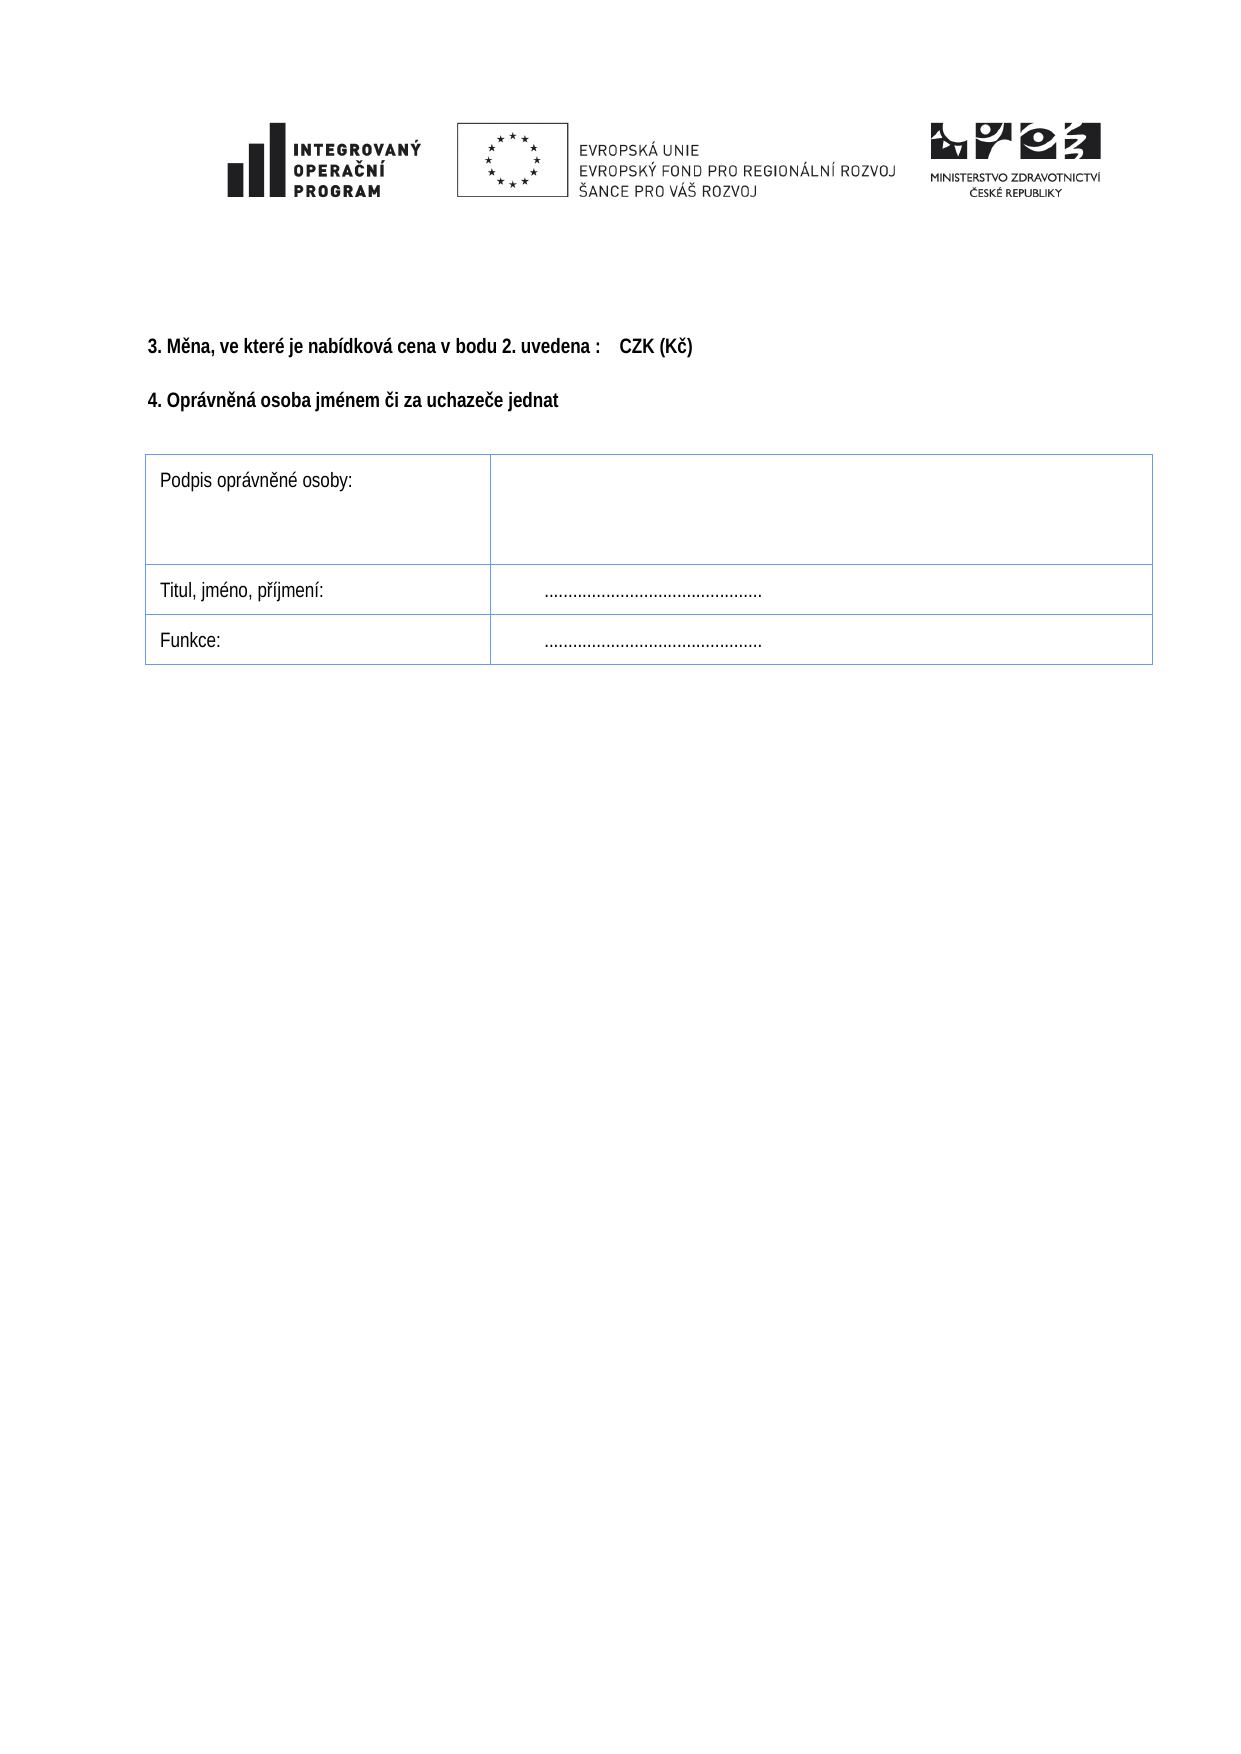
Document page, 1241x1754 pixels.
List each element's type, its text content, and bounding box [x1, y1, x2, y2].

text 3. Měna, ve které je nabídková cena v bodu 2. uvedena : CZK (Kč) [148, 329, 1093, 358]
table_header [491, 455, 1152, 564]
picture [192, 86, 1137, 234]
table_cell Titul, jméno, příjmení: [146, 565, 490, 614]
table_header Podpis oprávněné osoby: [146, 455, 490, 564]
table_cell Funkce: [146, 615, 490, 664]
table_cell .............................................. [491, 565, 1152, 614]
text 4. Oprávněná osoba jménem či za uchazeče jednat [148, 383, 1093, 412]
table_cell .............................................. [491, 615, 1152, 664]
